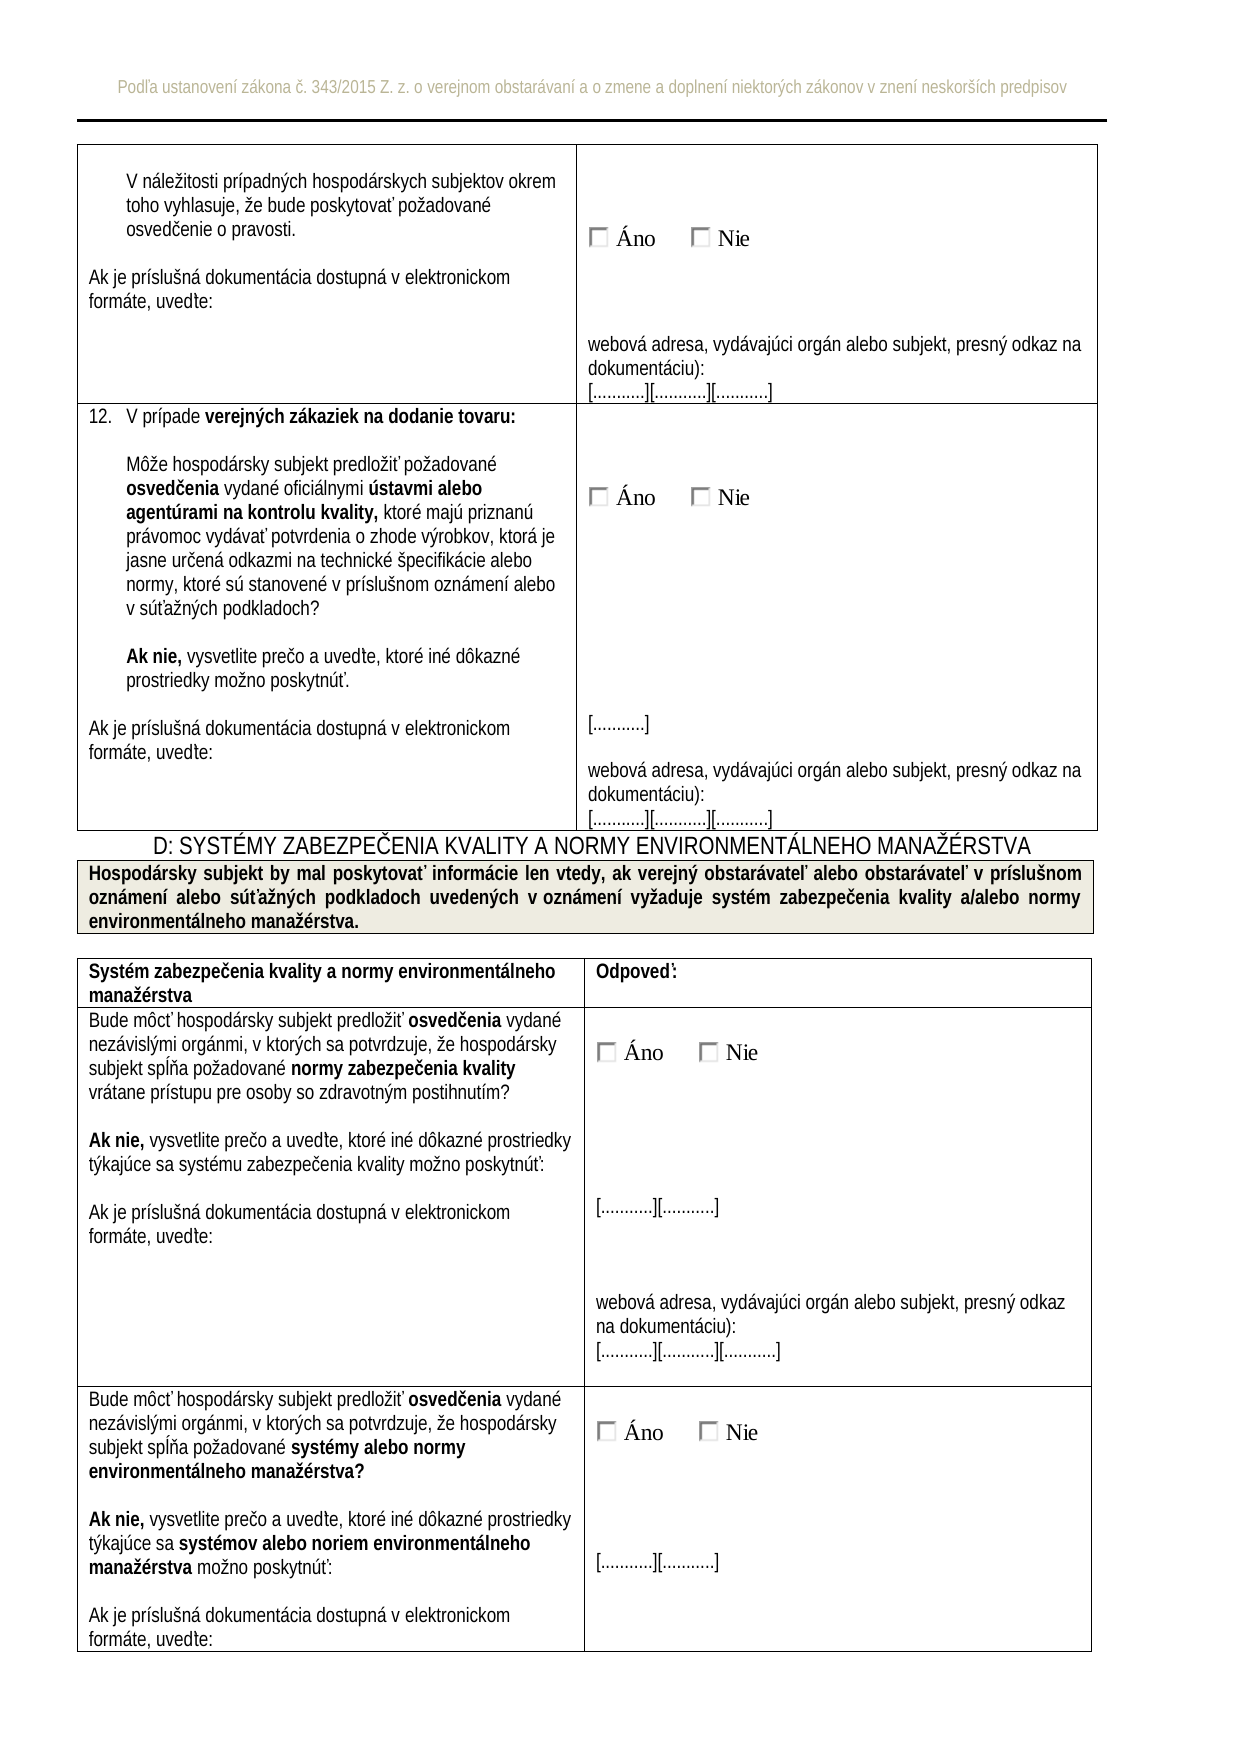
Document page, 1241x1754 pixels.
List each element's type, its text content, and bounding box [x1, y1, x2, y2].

table_cell [...........] webová adresa, vydávajúci orgán alebo subjekt, presný odkaz na dokumentáciu): [...........][...........][...........] [577, 404, 1097, 830]
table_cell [585, 1387, 1091, 1651]
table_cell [78, 1387, 584, 1651]
table_header Systém zabezpečenia kvality a normy environmentálneho manažérstva [78, 959, 584, 1007]
table_header Odpoveď: [585, 959, 1091, 1007]
table_cell V prípade verejných zákaziek na dodanie tovaru: Môže hospodársky subjekt predložiť požadované osvedčenia vydané oficiálnymi ústavmi alebo agentúrami na kontrolu kvality, ktoré majú priznanú právomoc vydávať potvrdenia o zhode výrobkov, ktorá je jasne určená odkazmi na technické špecifikácie alebo normy, ktoré sú stanovené v príslušnom oznámení alebo v súťažných podkladoch? Ak nie, vysvetlite prečo a uveďte, ktoré iné dôkazné prostriedky možno poskytnúť. Ak je príslušná dokumentácia dostupná v elektronickom formáte, uveďte: [78, 404, 576, 830]
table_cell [577, 145, 1097, 403]
table_header Hospodársky subjekt by mal poskytovať informácie len vtedy, ak verejný obstarávateľ alebo obstarávateľ v príslušnom oznámení alebo súťažných podkladoch uvedených v oznámení vyžaduje systém zabezpečenia kvality a/alebo normy environmentálneho manažérstva. [78, 861, 1093, 933]
text D: SYSTÉMY ZABEZPEČENIA KVALITY A NORMY ENVIRONMENTÁLNEHO MANAŽÉRSTVA [77, 831, 1107, 860]
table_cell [78, 145, 576, 403]
table_cell Bude môcť hospodársky subjekt predložiť osvedčenia vydané nezávislými orgánmi, v ktorých sa potvrdzuje, že hospodársky subjekt spĺňa požadované normy zabezpečenia kvality vrátane prístupu pre osoby so zdravotným postihnutím? Ak nie, vysvetlite prečo a uveďte, ktoré iné dôkazné prostriedky týkajúce sa systému zabezpečenia kvality možno poskytnúť: Ak je príslušná dokumentácia dostupná v elektronickom formáte, uveďte: [78, 1008, 584, 1386]
